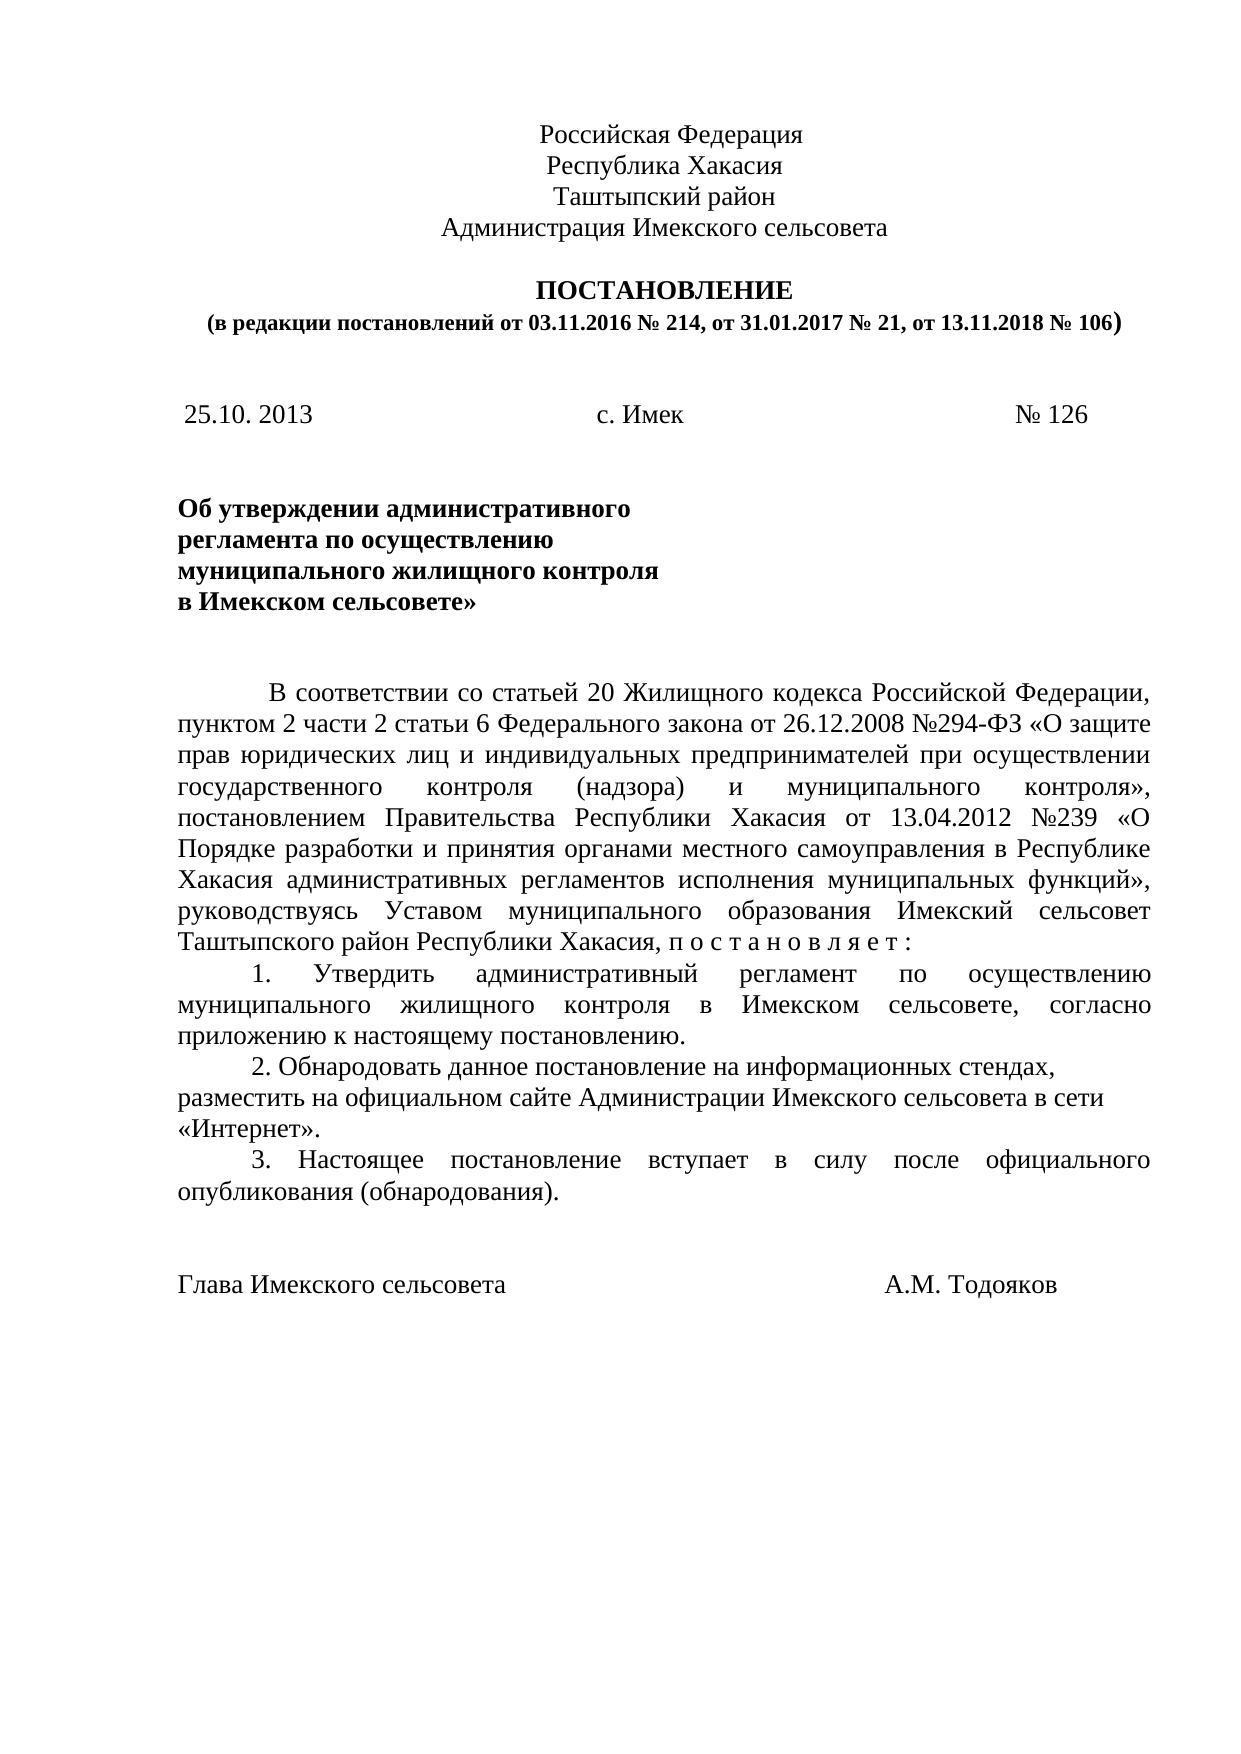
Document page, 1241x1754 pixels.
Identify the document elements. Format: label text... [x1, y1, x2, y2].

text Российская Федерация [177, 118, 1152, 149]
text в Имекском сельсовете» [177, 585, 1143, 616]
text Глава Имекского сельсовета А.М. Тодояков [177, 1268, 1152, 1299]
text Таштыпский район [177, 180, 1152, 212]
text Республика Хакасия [177, 149, 1152, 180]
text 3. Настоящее постановление вступает в силу после официального опубликования (обнародования). [177, 1143, 1152, 1206]
text 25.10. 2013 с. Имек № 126 [177, 398, 1152, 429]
text Об утверждении административного [177, 492, 1143, 523]
text В соответствии со статьей 20 Жилищного кодекса Российской Федерации, пунктом 2 части 2 статьи 6 Федерального закона от 26.12.2008 №294-ФЗ «О защите прав юридических лиц и индивидуальных предпринимателей при осуществлении государственного контроля (надзора) и муниципального контроля», постановлением Правительства Республики Хакасия от 13.04.2012 №239 «О Порядке разработки и принятия органами местного самоуправления в Республике Хакасия административных регламентов исполнения муниципальных функций», руководствуясь Уставом муниципального образования Имекский сельсовет Таштыпского район Республики Хакасия, п о с т а н о в л я е т : [177, 676, 1152, 957]
text ПОСТАНОВЛЕНИЕ [177, 274, 1152, 305]
text 1. Утвердить административный регламент по осуществлению муниципального жилищного контроля в Имекском сельсовете, согласно приложению к настоящему постановлению. [177, 957, 1152, 1050]
text муниципального жилищного контроля [177, 554, 1143, 585]
text Администрация Имекского сельсовета [177, 212, 1152, 243]
text регламента по осуществлению [177, 523, 1143, 554]
text 2. Обнародовать данное постановление на информационных стендах, разместить на официальном сайте Администрации Имекского сельсовета в сети «Интернет». [177, 1050, 1152, 1143]
text (в редакции постановлений от 03.11.2016 № 214, от 31.01.2017 № 21, от 13.11.2018 № 106) [177, 305, 1152, 336]
